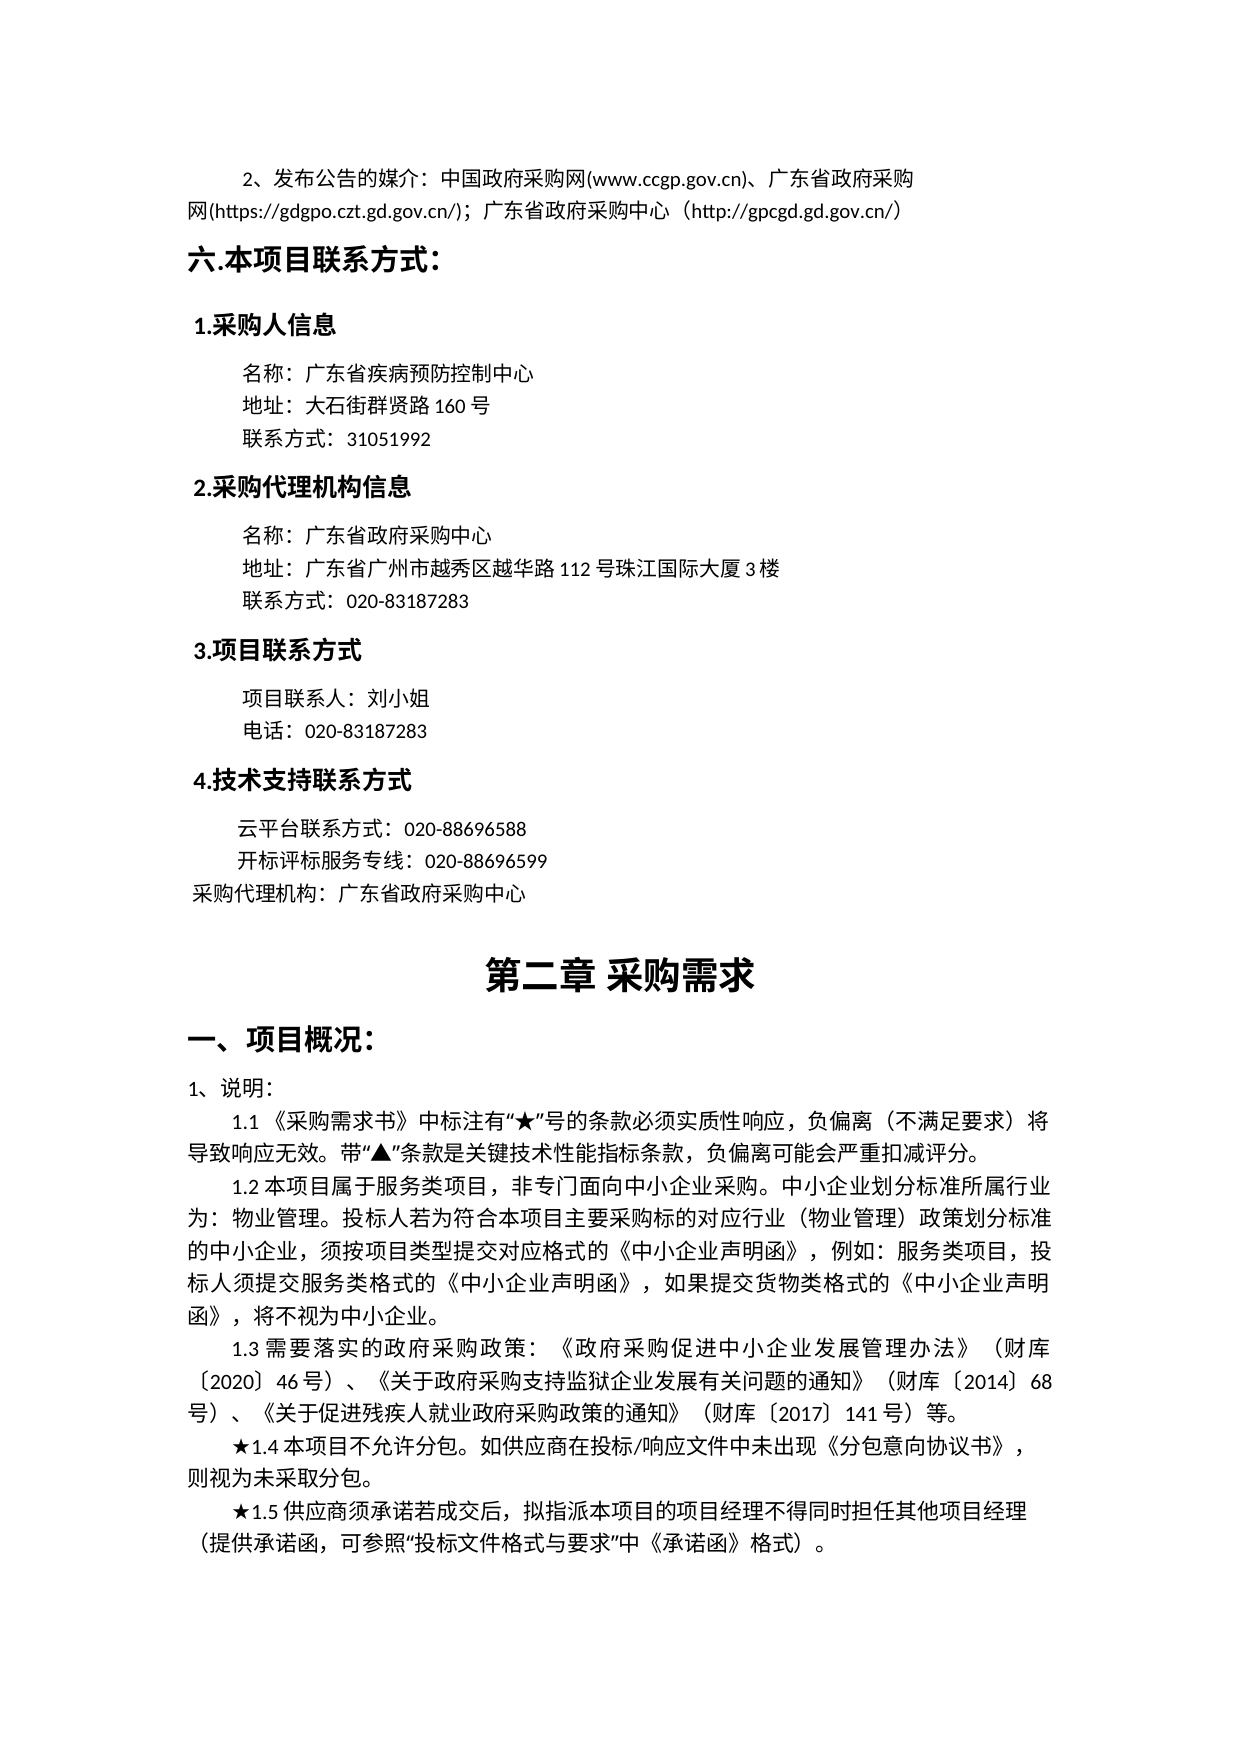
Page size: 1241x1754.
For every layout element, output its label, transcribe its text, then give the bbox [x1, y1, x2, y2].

text 地址：大石街群贤路160号 [187, 389, 1053, 422]
text 1、说明： [187, 1072, 1053, 1104]
text 1.2本项目属于服务类项目，非专门面向中小企业采购。中小企业划分标准所属行业为：物业管理。投标人若为符合本项目主要采购标的对应行业（物业管理）政策划分标准的中小企业，须按项目类型提交对应格式的《中小企业声明函》，例如：服务类项目，投标人须提交服务类格式的《中小企业声明函》，如果提交货物类格式的《中小企业声明函》，将不视为中小企业。 [187, 1169, 1053, 1332]
text 开标评标服务专线：020-88696599 [187, 844, 1053, 877]
text 1.1 《采购需求书》中标注有“★”号的条款必须实质性响应，负偏离（不满足要求）将导致响应无效。带“▲”条款是关键技术性能指标条款，负偏离可能会严重扣减评分。 [187, 1104, 1053, 1169]
text 一、项目概况： [187, 1007, 1053, 1072]
text 项目联系人：刘小姐 [187, 682, 1053, 714]
text 联系方式：31051992 [187, 422, 1053, 454]
text 第二章 采购需求 [187, 942, 1053, 1007]
text 3.项目联系方式 [187, 617, 1053, 682]
text 2.采购代理机构信息 [187, 454, 1053, 519]
text 联系方式：020-83187283 [187, 584, 1053, 617]
text 六.本项目联系方式： [187, 227, 1053, 292]
text 2、发布公告的媒介：中国政府采购网(www.ccgp.gov.cn)、广东省政府采购网(https://gdgpo.czt.gd.gov.cn/)；广东省政府采购中心（http://gpcgd.gd.gov.cn/） [187, 162, 1053, 227]
text 地址：广东省广州市越秀区越华路112号珠江国际大厦3楼 [187, 552, 1053, 584]
text ★1.4 本项目不允许分包。如供应商在投标/响应文件中未出现《分包意向协议书》，则视为未采取分包。 [187, 1429, 1053, 1494]
text 采购代理机构：广东省政府采购中心 [187, 877, 1053, 909]
text 1.3需要落实的政府采购政策：《政府采购促进中小企业发展管理办法》（财库〔2020〕46号）、《关于政府采购支持监狱企业发展有关问题的通知》（财库〔2014〕68号）、《关于促进残疾人就业政府采购政策的通知》（财库〔2017〕141号）等。 [187, 1332, 1053, 1429]
text 电话：020-83187283 [187, 714, 1053, 747]
text 云平台联系方式：020-88696588 [187, 812, 1053, 844]
text 4.技术支持联系方式 [187, 747, 1053, 812]
text 1.采购人信息 [187, 292, 1053, 357]
text 名称：广东省疾病预防控制中心 [187, 357, 1053, 389]
text ★1.5供应商须承诺若成交后，拟指派本项目的项目经理不得同时担任其他项目经理（提供承诺函，可参照“投标文件格式与要求”中《承诺函》格式）。 [187, 1494, 1053, 1559]
text 名称：广东省政府采购中心 [187, 519, 1053, 552]
